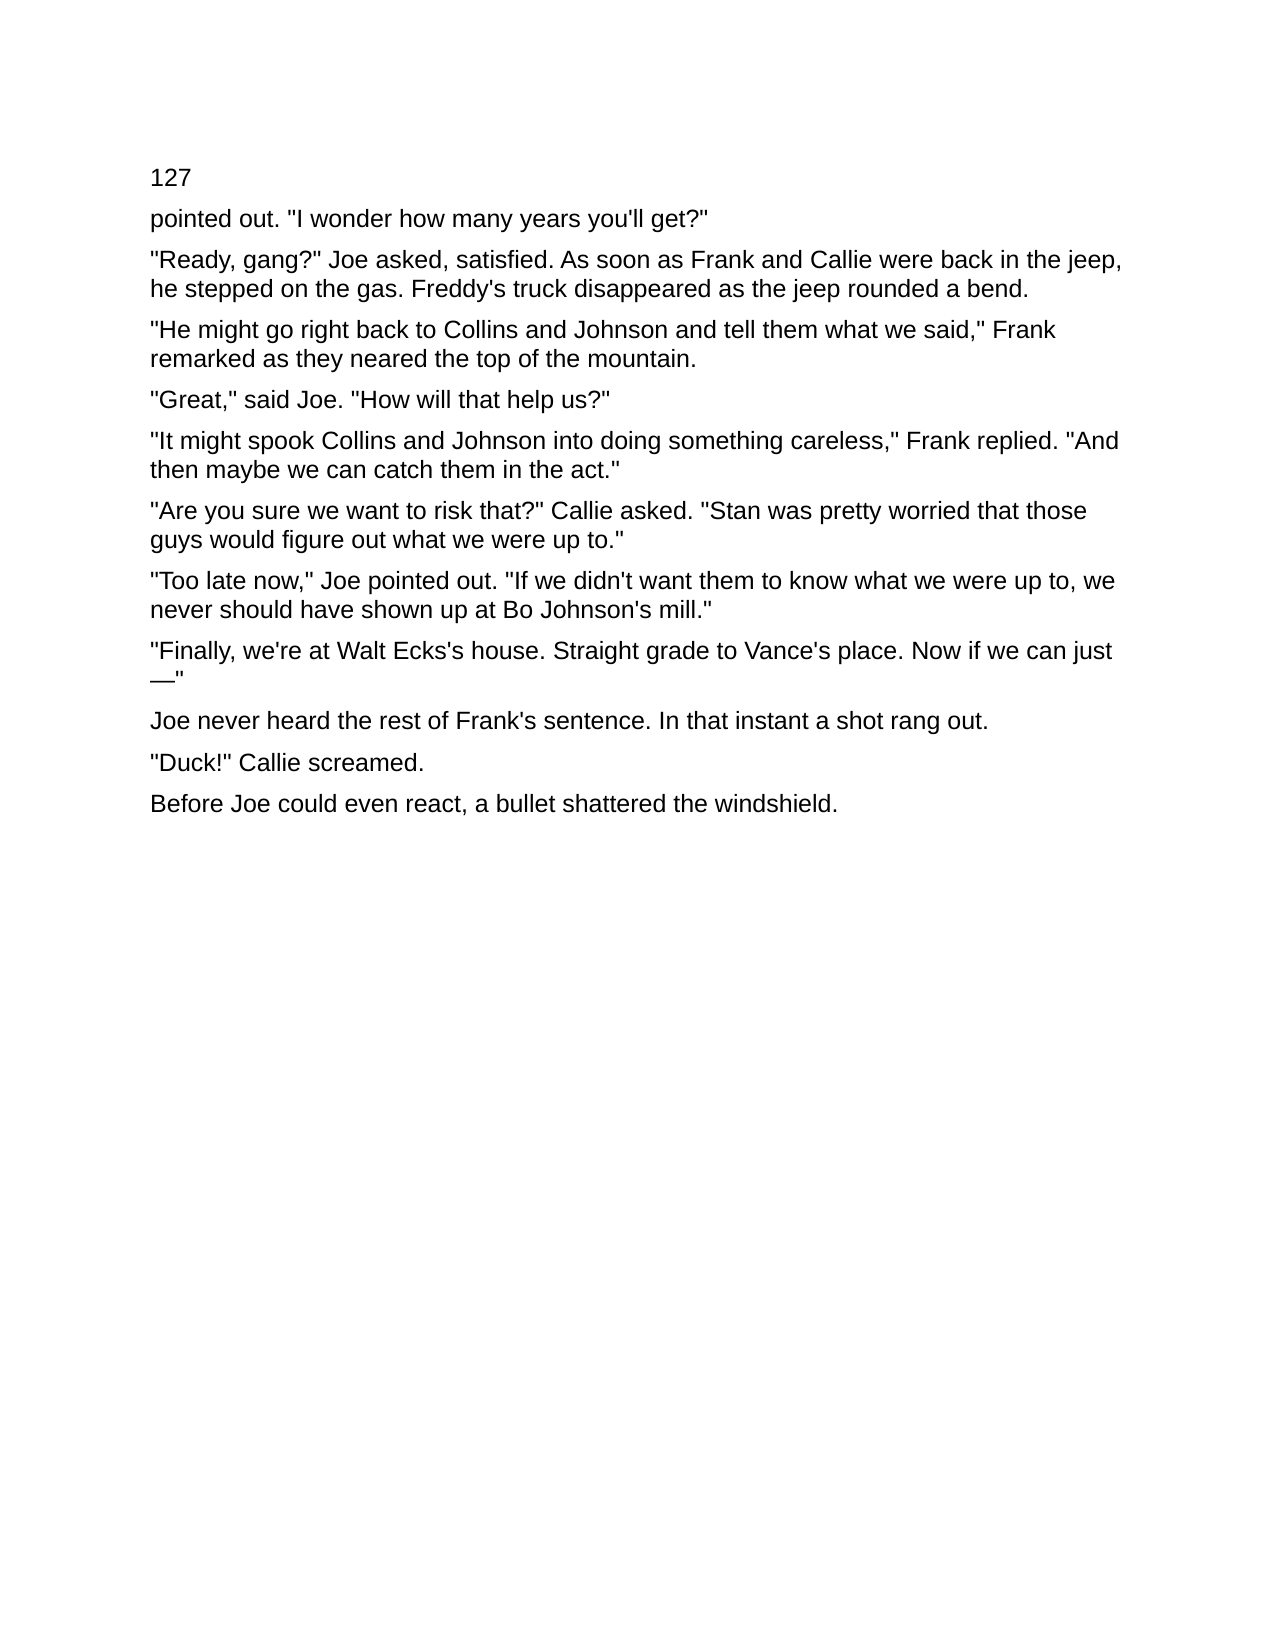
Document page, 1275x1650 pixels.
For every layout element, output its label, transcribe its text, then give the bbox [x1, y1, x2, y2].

text pointed out. "I wonder how many years you'll get?" [150, 204, 1125, 232]
text "Too late now," Joe pointed out. "If we didn't want them to know what we were up to, we never should have shown up at Bo Johnson's mill." [150, 566, 1125, 624]
text "Finally, we're at Walt Ecks's house. Straight grade to Vance's place. Now if we can just—" [150, 636, 1125, 694]
text "Ready, gang?" Joe asked, satisfied. As soon as Frank and Callie were back in the jeep, he stepped on the gas. Freddy's truck disappeared as the jeep rounded a bend. [150, 245, 1125, 302]
text Joe never heard the rest of Frank's sentence. In that instant a shot rang out. [150, 706, 1125, 735]
text Before Joe could even react, a bullet shattered the windshield. [150, 789, 1125, 817]
text "Great," said Joe. "How will that help us?" [150, 385, 1125, 414]
text "Are you sure we want to risk that?" Callie asked. "Stan was pretty worried that those guys would figure out what we were up to." [150, 496, 1125, 554]
text 127 [150, 162, 1125, 191]
text "He might go right back to Collins and Johnson and tell them what we said," Frank remarked as they neared the top of the mountain. [150, 315, 1125, 372]
text "Duck!" Callie screamed. [150, 747, 1125, 776]
text "It might spook Collins and Johnson into doing something careless," Frank replied. "And then maybe we can catch them in the act." [150, 426, 1125, 484]
